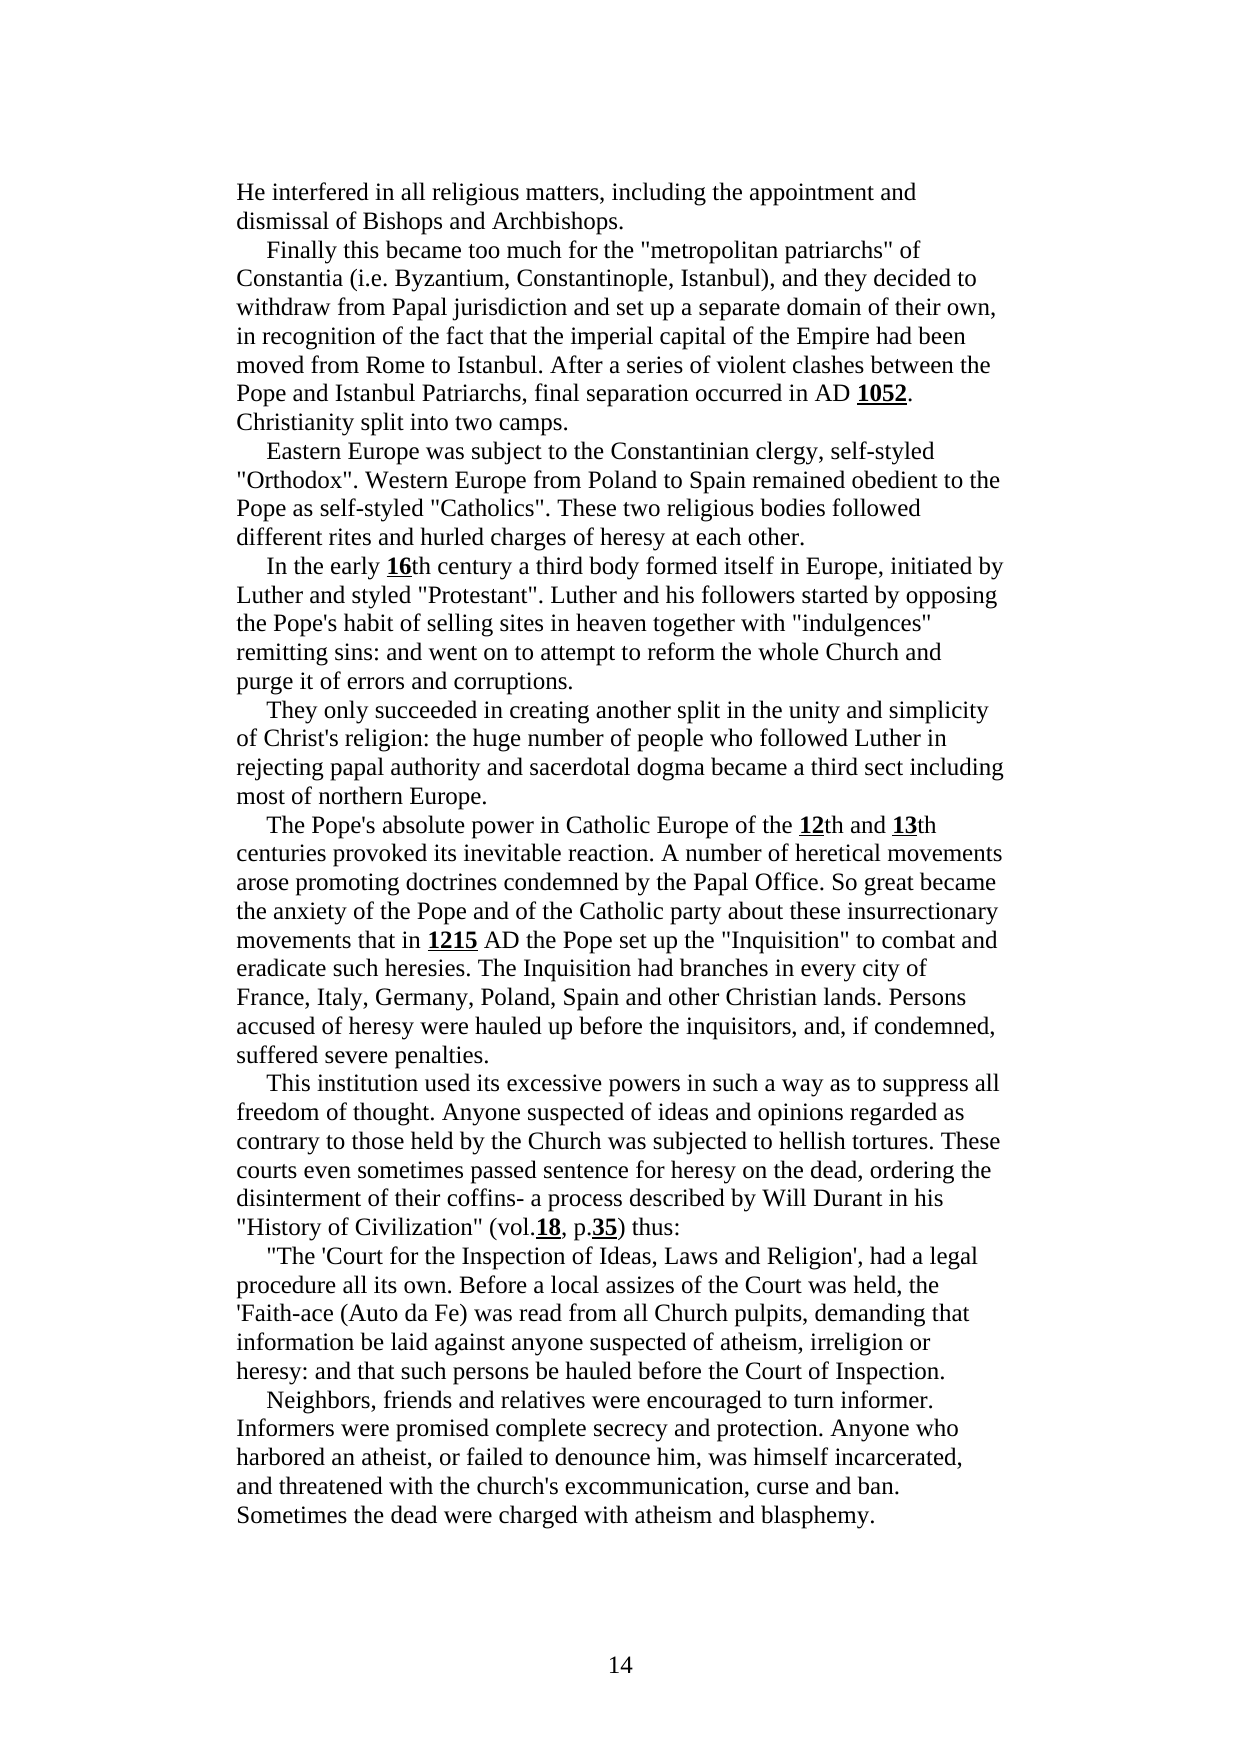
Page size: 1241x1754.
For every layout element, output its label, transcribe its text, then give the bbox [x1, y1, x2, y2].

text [236, 177, 1004, 235]
text This institution used its excessive powers in such a way as to suppress all freedom of thought. Anyone suspected of ideas and opinions regarded as contrary to those held by the Church was subjected to hellish tortures. These courts even sometimes passed sentence for heresy on the dead, ordering the disinterment of their coffins- a process described by Will Durant in his "History of Civilization" (vol.18, p.35) thus: [236, 1068, 1004, 1241]
text "The 'Court for the Inspection of Ideas, Laws and Religion', had a legal procedure all its own. Before a local assizes of the Court was held, the 'Faith-ace (Auto da Fe) was read from all Church pulpits, demanding that information be laid against anyone suspected of atheism, irreligion or heresy: and that such persons be hauled before the Court of Inspection. [236, 1241, 1004, 1385]
text Eastern Europe was subject to the Constantinian clergy, self-styled "Orthodox". Western Europe from Poland to Spain remained obedient to the Pope as self-styled "Catholics". These two religious bodies followed different rites and hurled charges of heresy at each other. [236, 436, 1004, 551]
text They only succeeded in creating another split in the unity and simplicity of Christ's religion: the huge number of people who followed Luther in rejecting papal authority and sacerdotal dogma became a third sect including most of northern Europe. [236, 695, 1004, 810]
text Neighbors, friends and relatives were encouraged to turn informer. Informers were promised complete secrecy and protection. Anyone who harbored an atheist, or failed to denounce him, was himself incarcerated, and threatened with the church's excommunication, curse and ban. Sometimes the dead were charged with atheism and blasphemy. [236, 1385, 1004, 1528]
text Finally this became too much for the "metropolitan patriarchs" of Constantia (i.e. Byzantium, Constantinople, Istanbul), and they decided to withdraw from Papal jurisdiction and set up a separate domain of their own, in recognition of the fact that the imperial capital of the Empire had been moved from Rome to Istanbul. After a series of violent clashes between the Pope and Istanbul Patriarchs, final separation occurred in AD 1052. Christianity split into two camps. [236, 235, 1004, 436]
text In the early 16th century a third body formed itself in Europe, initiated by Luther and styled "Protestant". Luther and his followers started by opposing the Pope's habit of selling sites in heaven together with "indulgences" remitting sins: and went on to attempt to reform the whole Church and purge it of errors and corruptions. [236, 551, 1004, 695]
text The Pope's absolute power in Catholic Europe of the 12th and 13th centuries provoked its inevitable reaction. A number of heretical movements arose promoting doctrines condemned by the Papal Office. So great became the anxiety of the Pope and of the Catholic party about these insurrectionary movements that in 1215 AD the Pope set up the "Inquisition" to combat and eradicate such heresies. The Inquisition had branches in every city of France, Italy, Germany, Poland, Spain and other Christian lands. Persons accused of heresy were hauled up before the inquisitors, and, if condemned, suffered severe penalties. [236, 810, 1004, 1068]
